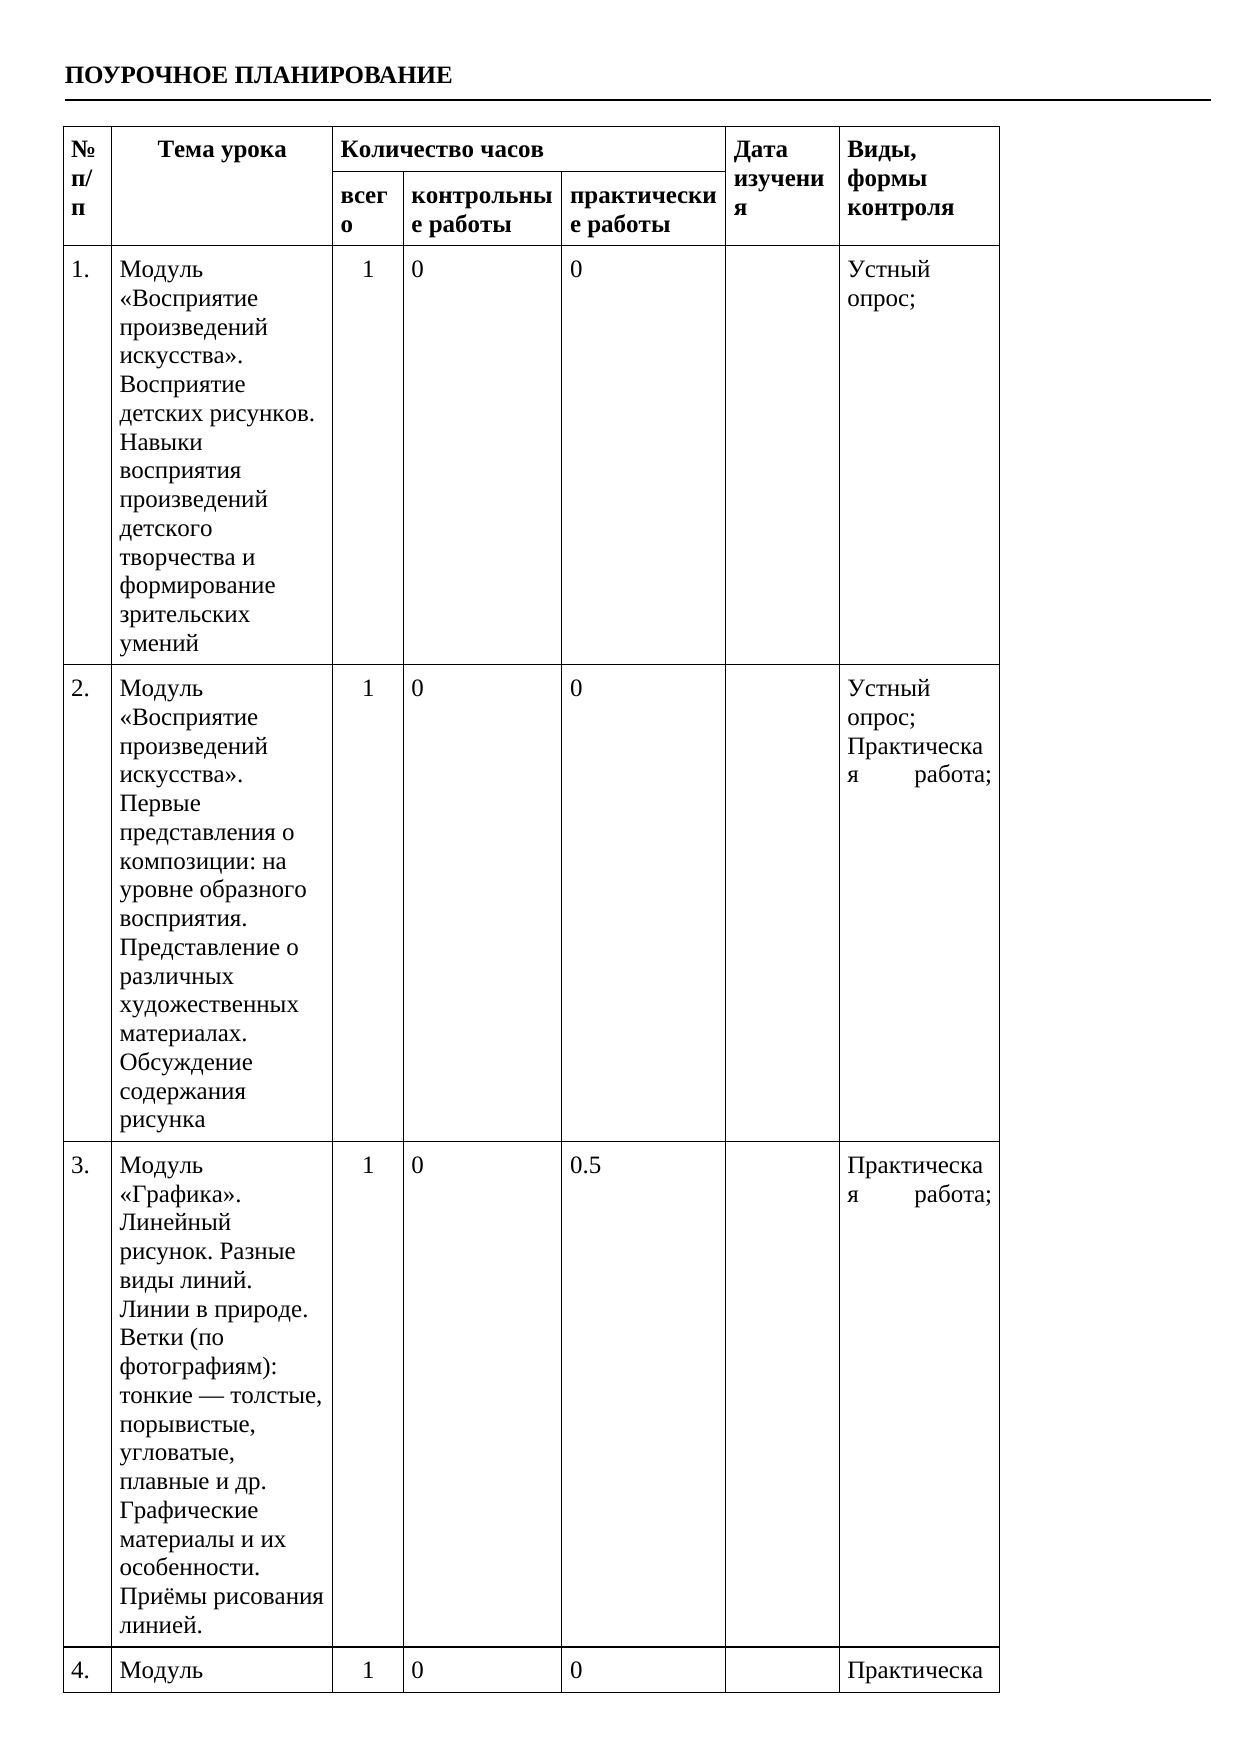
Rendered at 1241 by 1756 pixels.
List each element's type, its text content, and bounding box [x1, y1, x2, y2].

table_cell 0 [562, 665, 725, 1141]
text ПОУРОЧНОЕ ПЛАНИРОВАНИЕ [64, 60, 1211, 101]
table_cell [112, 1648, 332, 1692]
table_cell 1 [333, 1142, 403, 1646]
table_cell практические работы [562, 172, 725, 245]
table_cell Модуль «Восприятие произведений искусства». Восприятие детских рисунков. Навыки восприятия произведений детского творчества и формирование зрительских умений [112, 246, 332, 664]
table_cell 0 [404, 665, 561, 1141]
table_header Виды, формы контроля [840, 127, 999, 245]
table_cell 0 [404, 1648, 561, 1692]
table_cell [726, 665, 839, 1141]
table_cell 2. [64, 665, 111, 1141]
table_cell [726, 1142, 839, 1646]
table_header Тема урока [112, 127, 332, 245]
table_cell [840, 1142, 999, 1646]
table_cell [726, 1648, 839, 1692]
table_cell 1 [333, 1648, 403, 1692]
table_cell [726, 246, 839, 664]
table_cell 0 [404, 1142, 561, 1646]
table_header Дата изучения [726, 127, 839, 245]
table_cell 4. [64, 1648, 111, 1692]
table_cell Устный опрос; Практическая работа; [840, 665, 999, 1141]
table_cell всего [333, 172, 403, 245]
table_header № п/п [64, 127, 111, 245]
table_cell Модуль «Восприятие произведений искусства». Первые представления о композиции: на уровне образного восприятия. Представление о различных художественных материалах. Обсуждение содержания рисунка [112, 665, 332, 1141]
table_cell Модуль «Графика». Линейный рисунок. Разные виды линий. Линии в природе. Ветки (по фотографиям): тонкие — толстые, порывистые, угловатые, плавные и др. Графические материалы и их особенности. Приёмы рисования линией. [112, 1142, 332, 1646]
table_cell 1 [333, 665, 403, 1141]
table_cell 1 [333, 246, 403, 664]
table_cell 0 [562, 246, 725, 664]
table_cell 0 [404, 246, 561, 664]
table_cell 1. [64, 246, 111, 664]
table_cell Устный опрос; [840, 246, 999, 664]
table_header Количество часов [333, 127, 725, 171]
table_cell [840, 1648, 999, 1692]
table_cell контрольные работы [404, 172, 561, 245]
table_cell 3. [64, 1142, 111, 1646]
table_cell 0 [562, 1648, 725, 1692]
table_cell 0.5 [562, 1142, 725, 1646]
